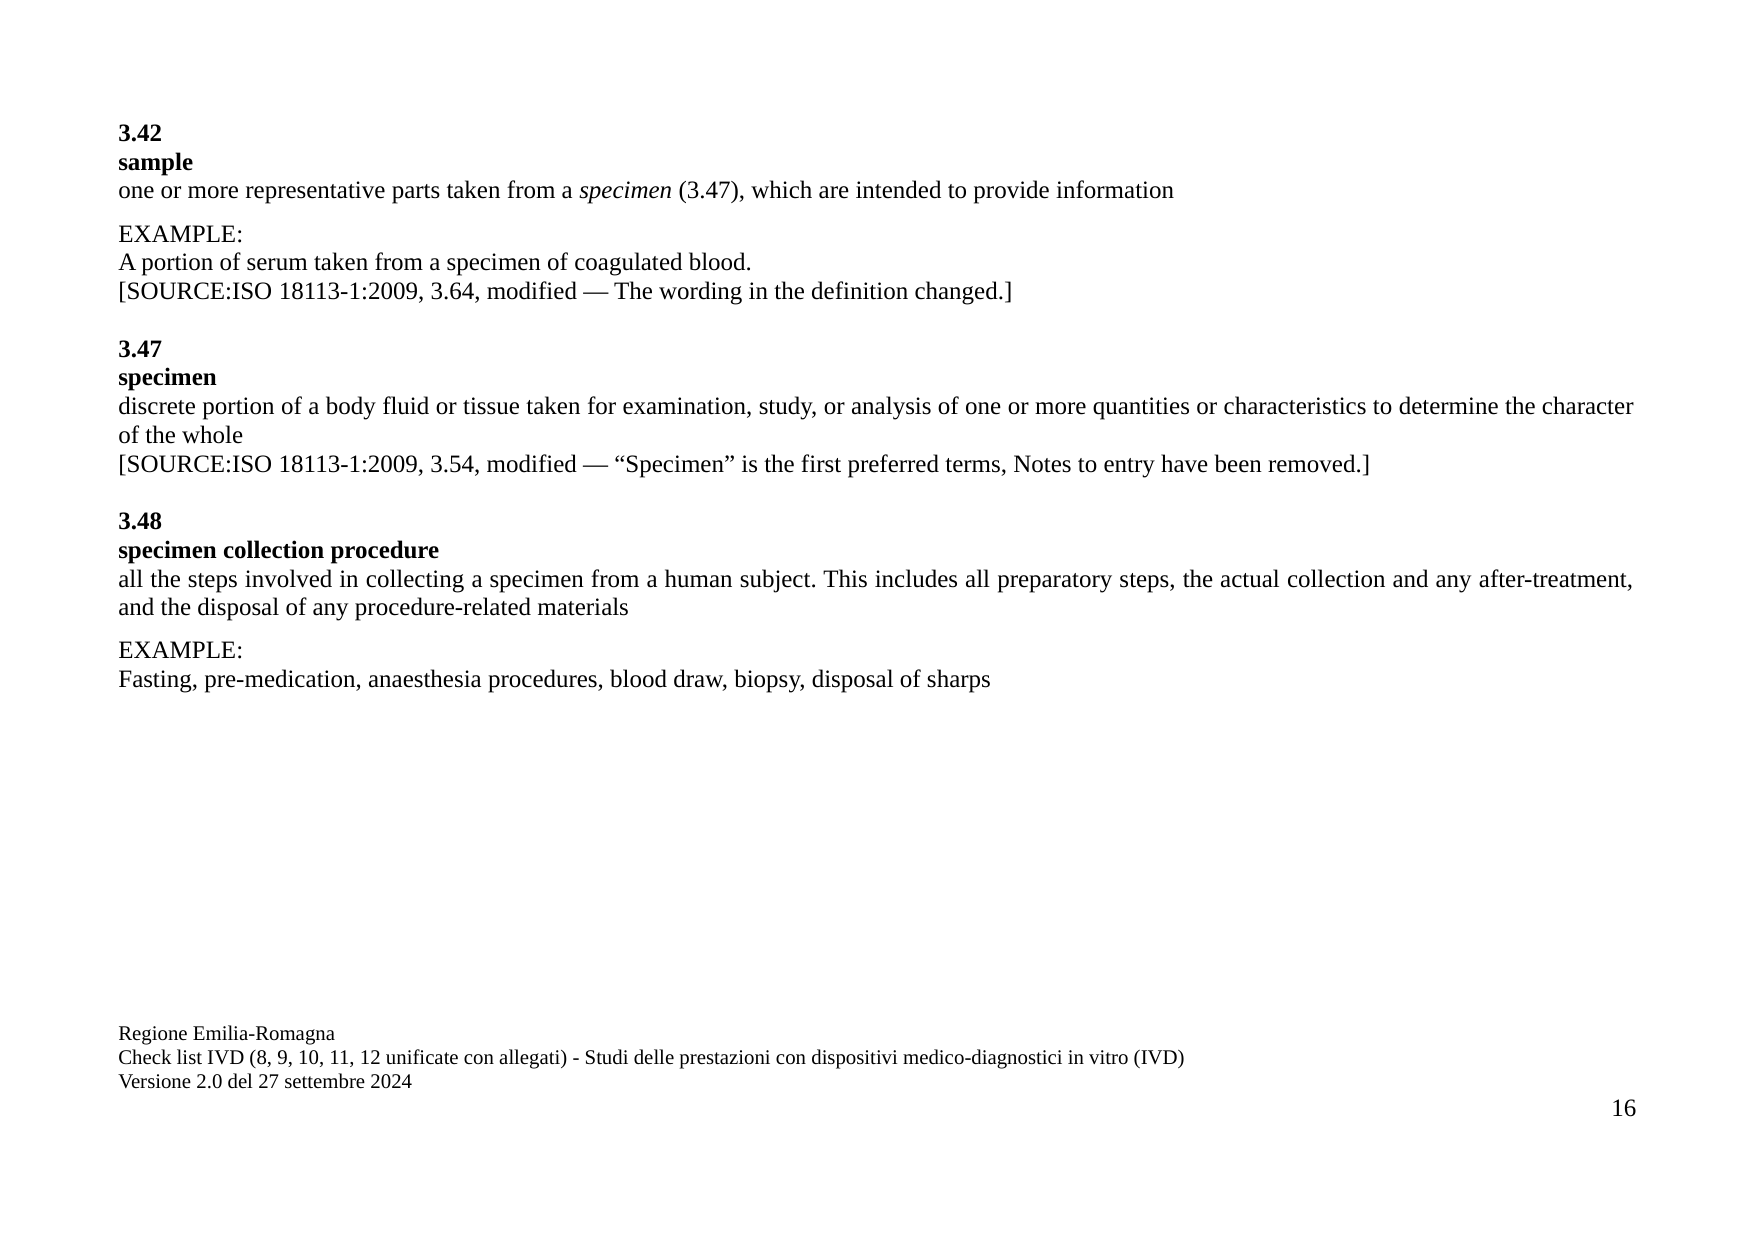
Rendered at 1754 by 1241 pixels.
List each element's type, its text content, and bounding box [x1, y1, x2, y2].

text Fasting, pre-medication, anaesthesia procedures, blood draw, biopsy, disposal of sharps [118, 664, 1636, 693]
text EXAMPLE: [118, 219, 1636, 247]
text EXAMPLE: [118, 636, 1636, 664]
text sample [118, 147, 1636, 176]
text all the steps involved in collecting a specimen from a human subject. This includes all preparatory steps, the actual collection and any after-treatment, and the disposal of any procedure-related materials [118, 564, 1636, 621]
text one or more representative parts taken from a specimen (3.47), which are intended to provide information [118, 176, 1636, 204]
text 3.48 [118, 506, 1636, 535]
text 3.47 [118, 334, 1636, 362]
text [SOURCE:ISO 18113-1:2009, 3.64, modified — The wording in the definition changed.] [118, 276, 1636, 305]
text A portion of serum taken from a specimen of coagulated blood. [118, 247, 1636, 276]
text specimen collection procedure [118, 535, 1636, 564]
text 3.42 [118, 118, 1636, 147]
text specimen [118, 362, 1636, 391]
text discrete portion of a body fluid or tissue taken for examination, study, or analysis of one or more quantities or characteristics to determine the character of the whole [118, 391, 1636, 449]
text [SOURCE:ISO 18113-1:2009, 3.54, modified — “Specimen” is the first preferred terms, Notes to entry have been removed.] [118, 449, 1636, 477]
